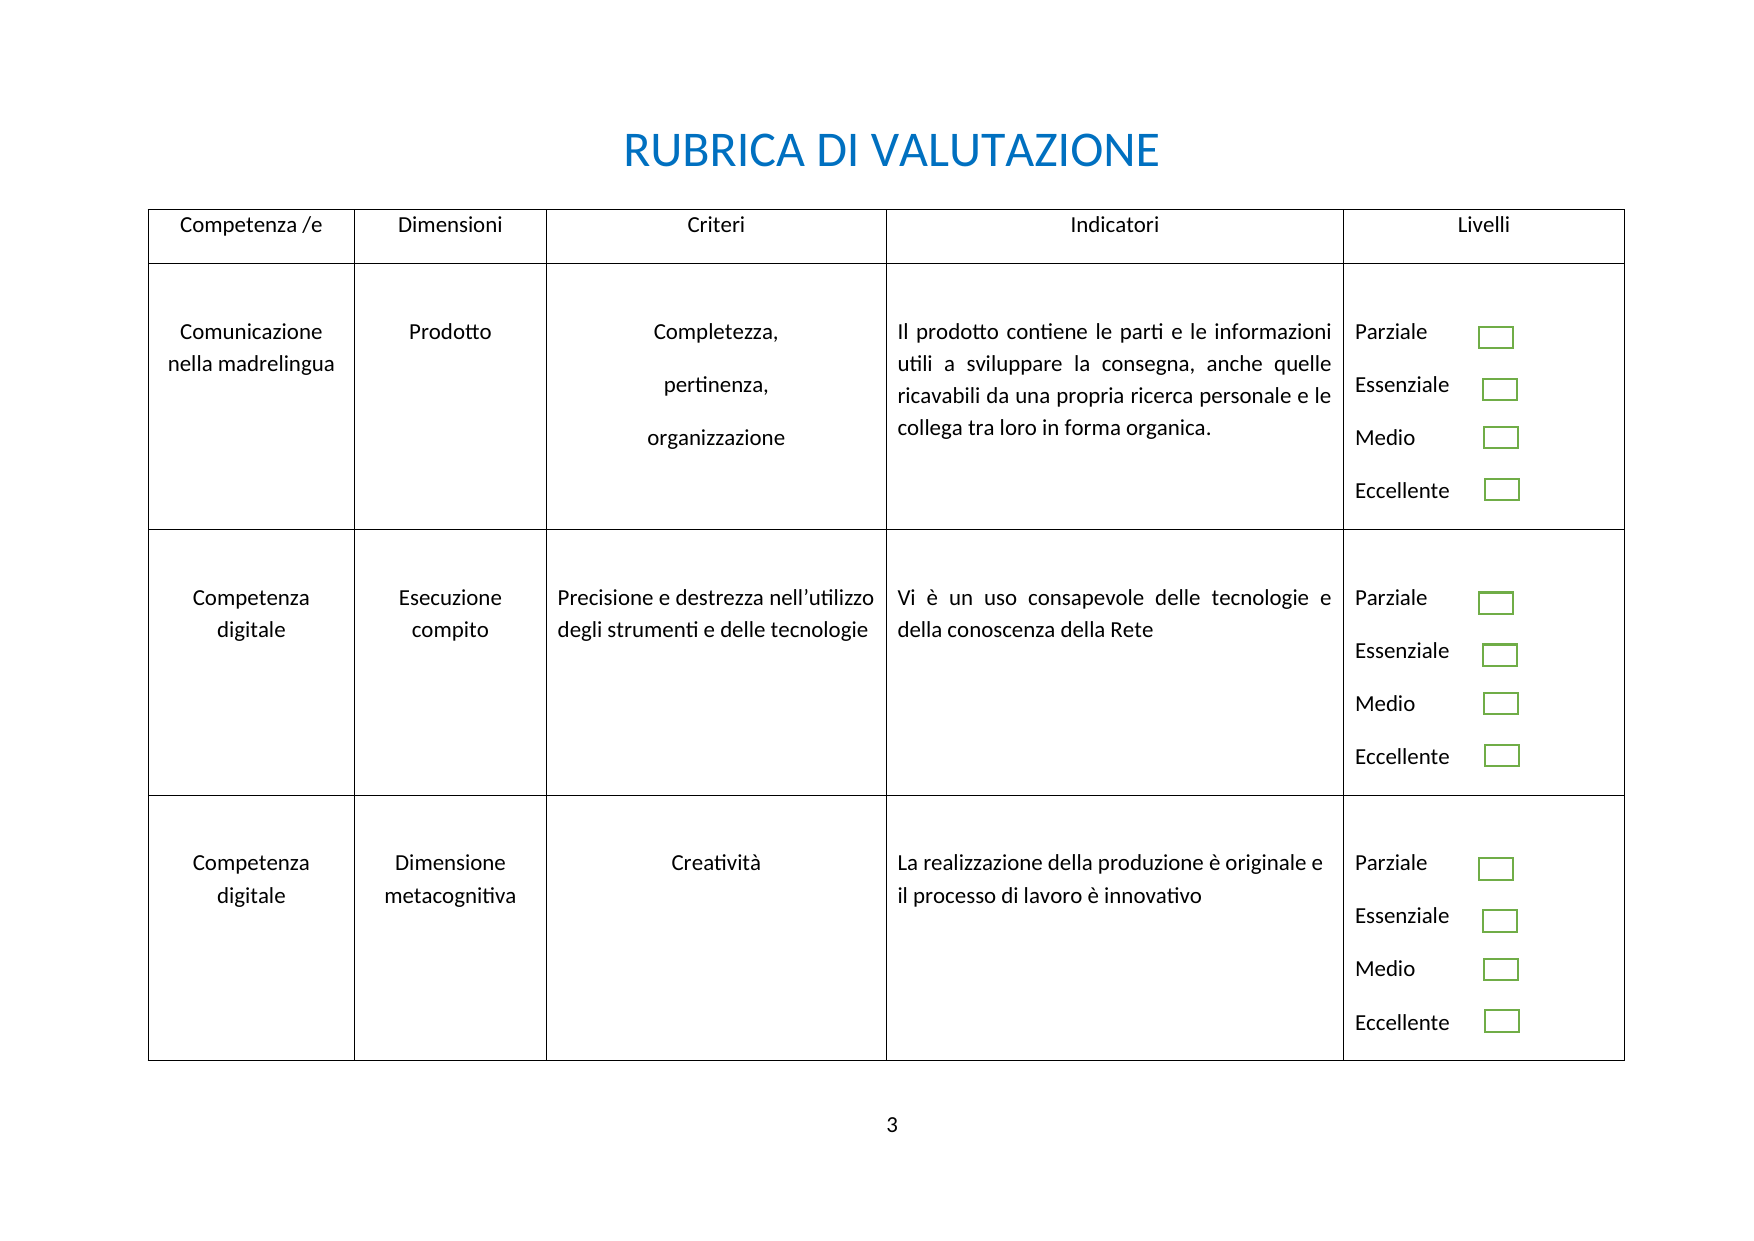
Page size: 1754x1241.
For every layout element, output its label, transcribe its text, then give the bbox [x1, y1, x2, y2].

table_cell Esecuzione compito [355, 530, 546, 794]
table_cell La realizzazione della produzione è originale e il processo di lavoro è innovativo [887, 796, 1343, 1060]
table_cell Parziale Essenziale Medio Eccellente [1344, 264, 1624, 529]
table_cell Vi è un uso consapevole delle tecnologie e della conoscenza della Rete [887, 530, 1343, 794]
table_cell Prodotto [355, 264, 546, 529]
table_header Indicatori [887, 210, 1343, 263]
text RUBRICA DI VALUTAZIONE [148, 118, 1636, 179]
table_cell Precisione e destrezza nell’utilizzo degli strumenti e delle tecnologie [547, 530, 886, 794]
table_cell Parziale Essenziale Medio Eccellente [1344, 796, 1624, 1060]
table_header Competenza /e [149, 210, 354, 263]
table_cell Creatività [547, 796, 886, 1060]
table_cell Parziale Essenziale Medio Eccellente [1344, 530, 1624, 794]
table_header Dimensioni [355, 210, 546, 263]
table_header Livelli [1344, 210, 1624, 263]
table_cell Comunicazione nella madrelingua [149, 264, 354, 529]
table_cell Dimensione metacognitiva [355, 796, 546, 1060]
table_cell Il prodotto contiene le parti e le informazioni utili a sviluppare la consegna, anche quelle ricavabili da una propria ricerca personale e le collega tra loro in forma organica. [887, 264, 1343, 529]
table_cell Competenza digitale [149, 796, 354, 1060]
table_header Criteri [547, 210, 886, 263]
table_cell Competenza digitale [149, 530, 354, 794]
table_cell Completezza, pertinenza, organizzazione [547, 264, 886, 529]
